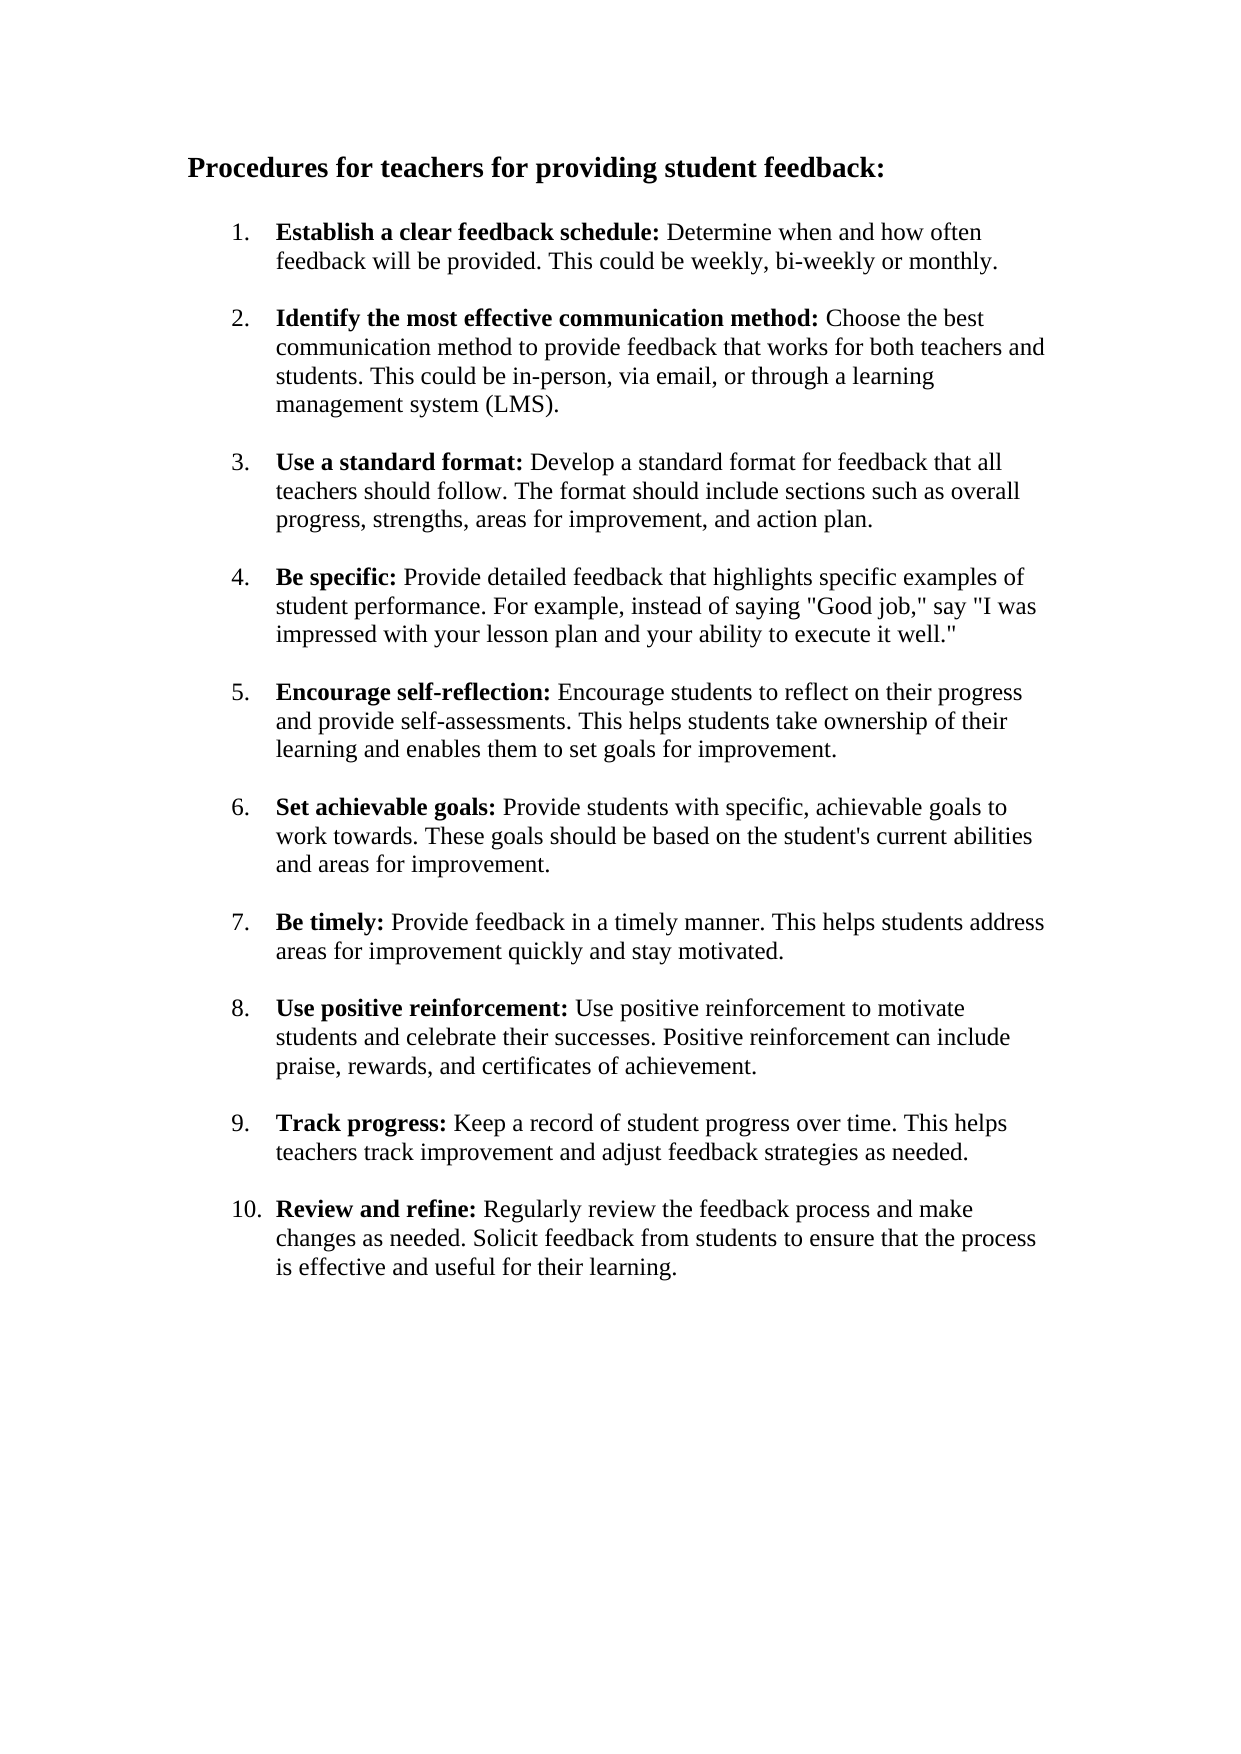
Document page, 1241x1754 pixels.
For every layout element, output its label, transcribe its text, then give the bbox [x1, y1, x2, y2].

list Establish a clear feedback schedule: Determine when and how often feedback will be provided. This could be weekly, bi-weekly or monthly. [231, 217, 1053, 274]
list Track progress: Keep a record of student progress over time. This helps teachers track improvement and adjust feedback strategies as needed. [231, 1108, 1053, 1166]
list Use a standard format: Develop a standard format for feedback that all teachers should follow. The format should include sections such as overall progress, strengths, areas for improvement, and action plan. [231, 447, 1053, 533]
list Set achievable goals: Provide students with specific, achievable goals to work towards. These goals should be based on the student's current abilities and areas for improvement. [231, 792, 1053, 878]
list Encourage self-reflection: Encourage students to reflect on their progress and provide self-assessments. This helps students take ownership of their learning and enables them to set goals for improvement. [231, 677, 1053, 763]
text Procedures for teachers for providing student feedback: [187, 150, 1053, 183]
list Be timely: Provide feedback in a timely manner. This helps students address areas for improvement quickly and stay motivated. [231, 907, 1053, 964]
list Identify the most effective communication method: Choose the best communication method to provide feedback that works for both teachers and students. This could be in-person, via email, or through a learning management system (LMS). [231, 303, 1053, 418]
list Review and refine: Regularly review the feedback process and make changes as needed. Solicit feedback from students to ensure that the process is effective and useful for their learning. [231, 1194, 1053, 1281]
list Use positive reinforcement: Use positive reinforcement to motivate students and celebrate their successes. Positive reinforcement can include praise, rewards, and certificates of achievement. [231, 993, 1053, 1079]
list Be specific: Provide detailed feedback that highlights specific examples of student performance. For example, instead of saying "Good job," say "I was impressed with your lesson plan and your ability to execute it well." [231, 562, 1053, 648]
